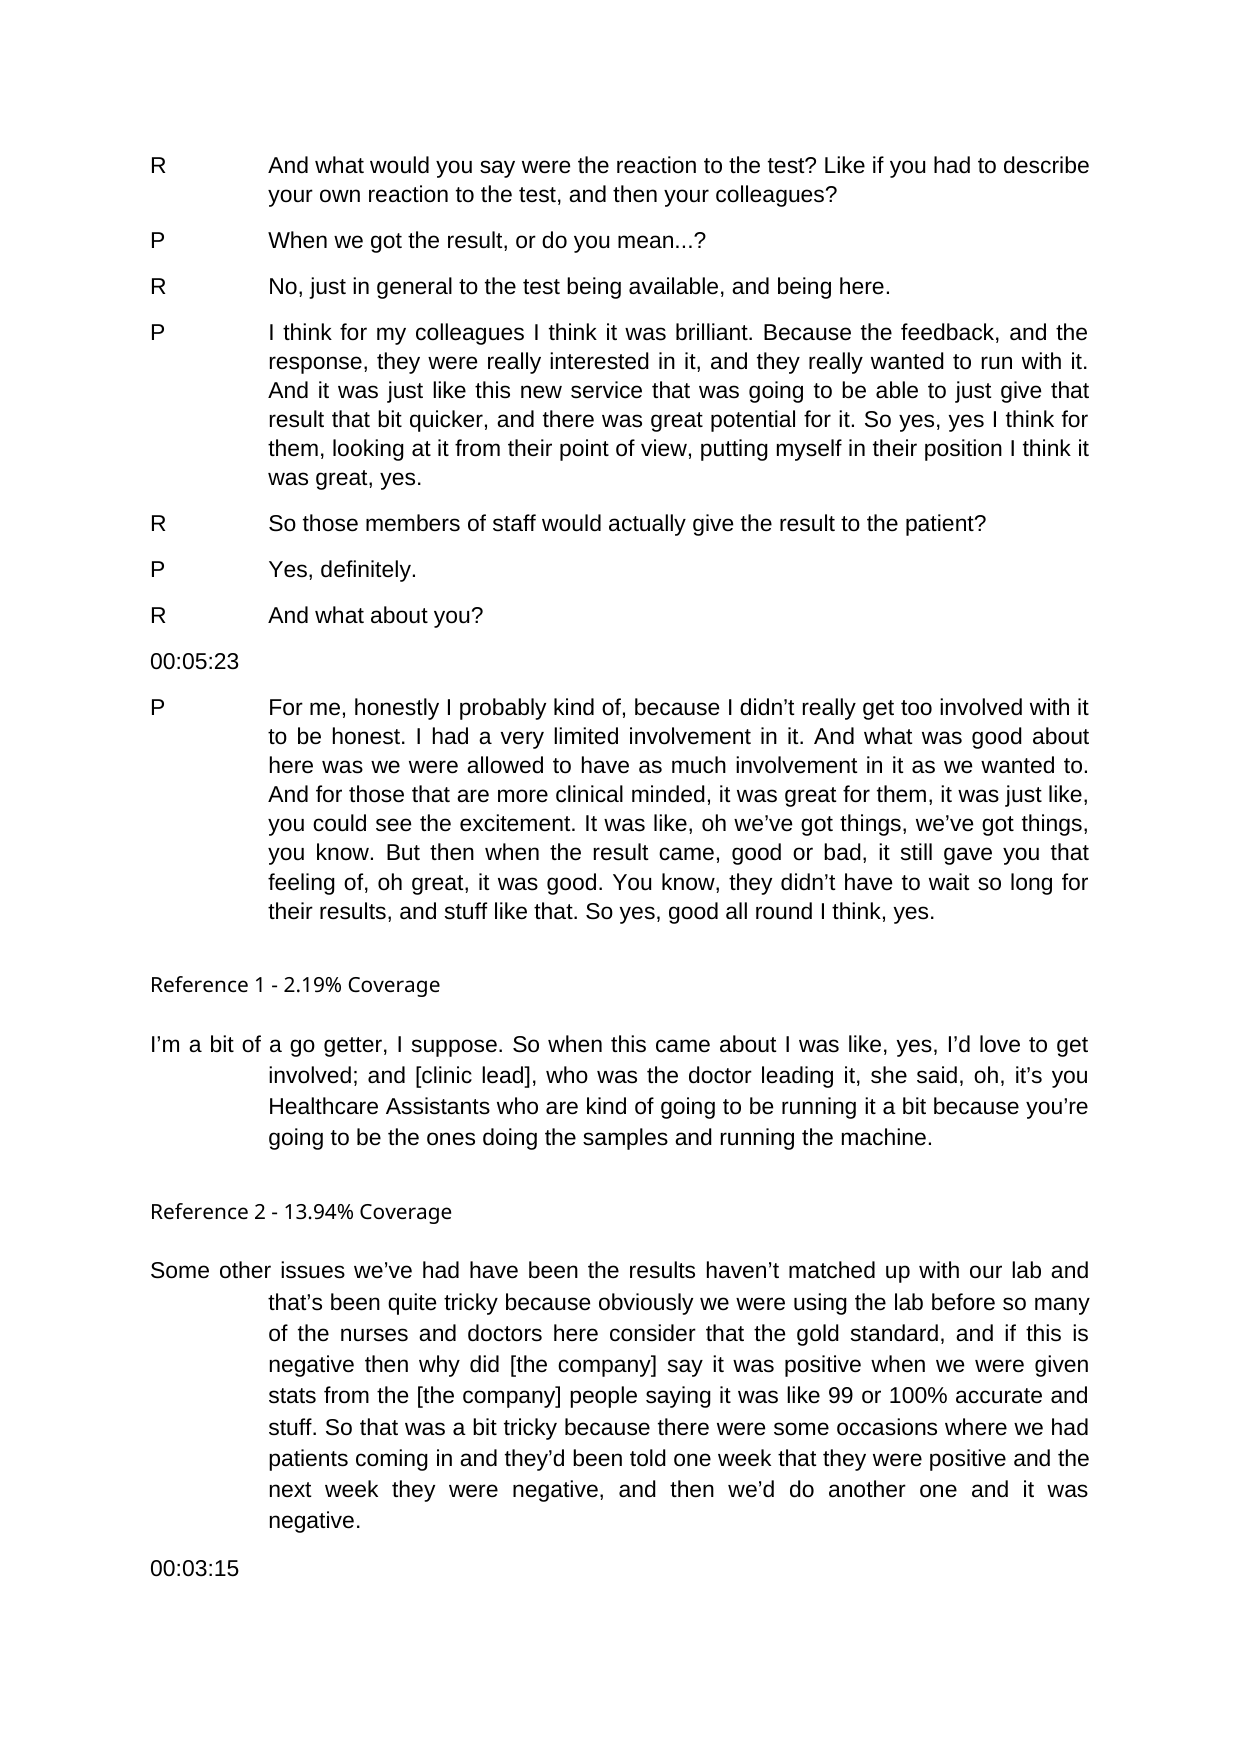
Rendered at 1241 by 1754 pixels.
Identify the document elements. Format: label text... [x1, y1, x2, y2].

text P Yes, definitely. [150, 554, 1090, 583]
text 00:03:15 [150, 1552, 1090, 1583]
text R No, just in general to the test being available, and being here. [150, 271, 1090, 300]
text Reference 1 - 2.19% Coverage [150, 970, 1090, 998]
text P When we got the result, or do you mean...? [150, 225, 1090, 254]
text 00:05:23 [150, 646, 1090, 675]
text I’m a bit of a go getter, I suppose. So when this came about I was like, yes, I’d love to get involved; and [clinic lead], who was the doctor leading it, she said, oh, it’s you Healthcare Assistants who are kind of going to be running it a bit because you’re going to be the ones doing the samples and running the machine. [150, 1027, 1090, 1152]
text Reference 2 - 13.94% Coverage [150, 1197, 1090, 1226]
text R And what about you? [150, 600, 1090, 629]
text Some other issues we’ve had have been the results haven’t matched up with our lab and that’s been quite tricky because obviously we were using the lab before so many of the nurses and doctors here consider that the gold standard, and if this is negative then why did [the company] say it was positive when we were given stats from the [the company] people saying it was like 99 or 100% accurate and stuff. So that was a bit tricky because there were some occasions where we had patients coming in and they’d been told one week that they were positive and the next week they were negative, and then we’d do another one and it was negative. [150, 1254, 1090, 1535]
text R So those members of staff would actually give the result to the patient? [150, 508, 1090, 537]
text P I think for my colleagues I think it was brilliant. Because the feedback, and the response, they were really interested in it, and they really wanted to run with it. And it was just like this new service that was going to be able to just give that result that bit quicker, and there was great potential for it. So yes, yes I think for them, looking at it from their point of view, putting myself in their position I think it was great, yes. [150, 317, 1090, 492]
text R And what would you say were the reaction to the test? Like if you had to describe your own reaction to the test, and then your colleagues? [150, 150, 1090, 208]
text P For me, honestly I probably kind of, because I didn’t really get too involved with it to be honest. I had a very limited involvement in it. And what was good about here was we were allowed to have as much involvement in it as we wanted to. And for those that are more clinical minded, it was great for them, it was just like, you could see the excitement. It was like, oh we’ve got things, we’ve got things, you know. But then when the result came, good or bad, it still gave you that feeling of, oh great, it was good. You know, they didn’t have to wait so long for their results, and stuff like that. So yes, good all round I think, yes. [150, 692, 1090, 925]
